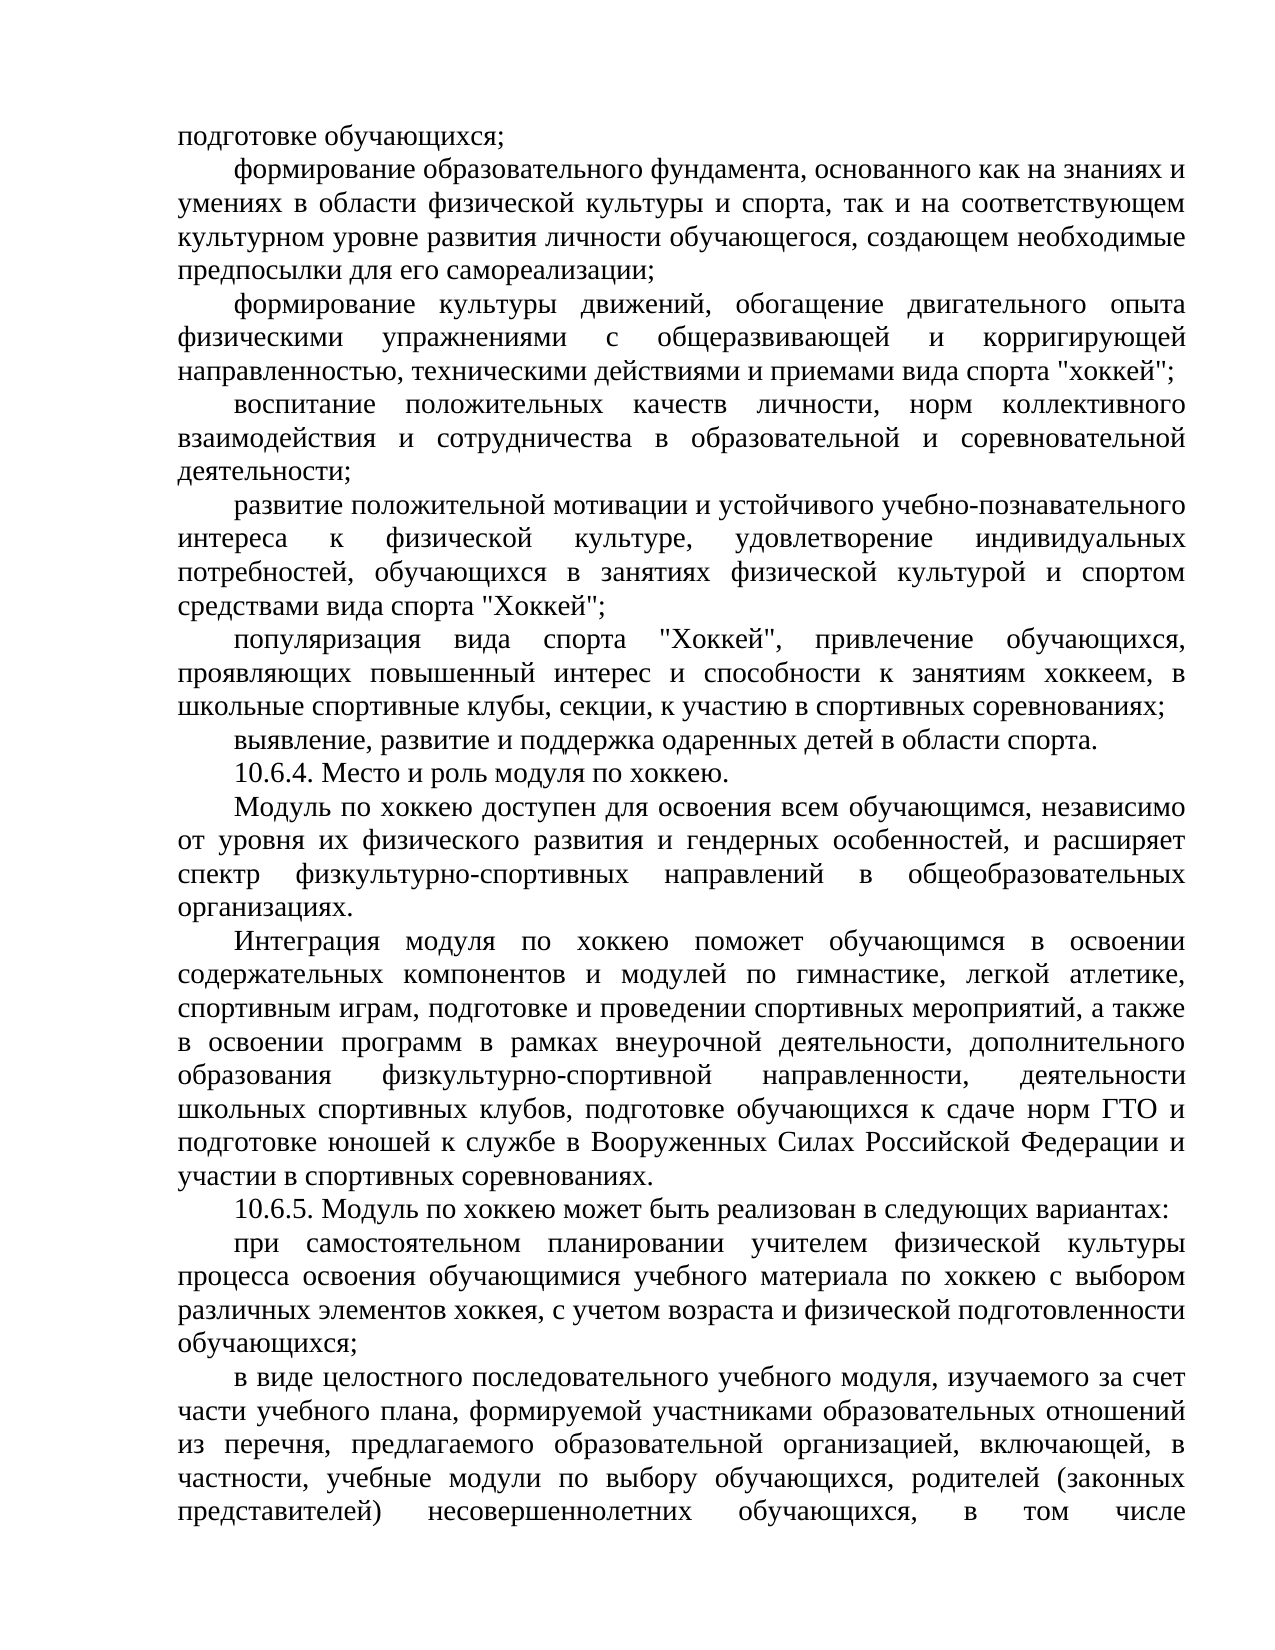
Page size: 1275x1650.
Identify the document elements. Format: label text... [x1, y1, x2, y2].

text Интеграция модуля по хоккею поможет обучающимся в освоении содержательных компонентов и модулей по гимнастике, легкой атлетике, спортивным играм, подготовке и проведении спортивных мероприятий, а также в освоении программ в рамках внеурочной деятельности, дополнительного образования физкультурно-спортивной направленности, деятельности школьных спортивных клубов, подготовке обучающихся к сдаче норм ГТО и подготовке юношей к службе в Вооруженных Силах Российской Федерации и участии в спортивных соревнованиях. [177, 923, 1186, 1191]
text при самостоятельном планировании учителем физической культуры процесса освоения обучающимися учебного материала по хоккею с выбором различных элементов хоккея, с учетом возраста и физической подготовленности обучающихся; [177, 1225, 1186, 1359]
text формирование образовательного фундамента, основанного как на знаниях и умениях в области физической культуры и спорта, так и на соответствующем культурном уровне развития личности обучающегося, создающем необходимые предпосылки для его самореализации; [177, 152, 1186, 286]
text формирование культуры движений, обогащение двигательного опыта физическими упражнениями с общеразвивающей и корригирующей направленностью, техническими действиями и приемами вида спорта "хоккей"; [177, 286, 1186, 386]
text развитие положительной мотивации и устойчивого учебно-познавательного интереса к физической культуре, удовлетворение индивидуальных потребностей, обучающихся в занятиях физической культурой и спортом средствами вида спорта "Хоккей"; [177, 487, 1186, 621]
text выявление, развитие и поддержка одаренных детей в области спорта. [177, 722, 1186, 755]
text популяризация вида спорта "Хоккей", привлечение обучающихся, проявляющих повышенный интерес и способности к занятиям хоккеем, в школьные спортивные клубы, секции, к участию в спортивных соревнованиях; [177, 621, 1186, 722]
text воспитание положительных качеств личности, норм коллективного взаимодействия и сотрудничества в образовательной и соревновательной деятельности; [177, 386, 1186, 487]
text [177, 1359, 1186, 1527]
text 10.6.5. Модуль по хоккею может быть реализован в следующих вариантах: [177, 1191, 1186, 1225]
text Модуль по хоккею доступен для освоения всем обучающимся, независимо от уровня их физического развития и гендерных особенностей, и расширяет спектр физкультурно-спортивных направлений в общеобразовательных организациях. [177, 789, 1186, 923]
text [177, 118, 1186, 152]
text 10.6.4. Место и роль модуля по хоккею. [177, 755, 1186, 789]
